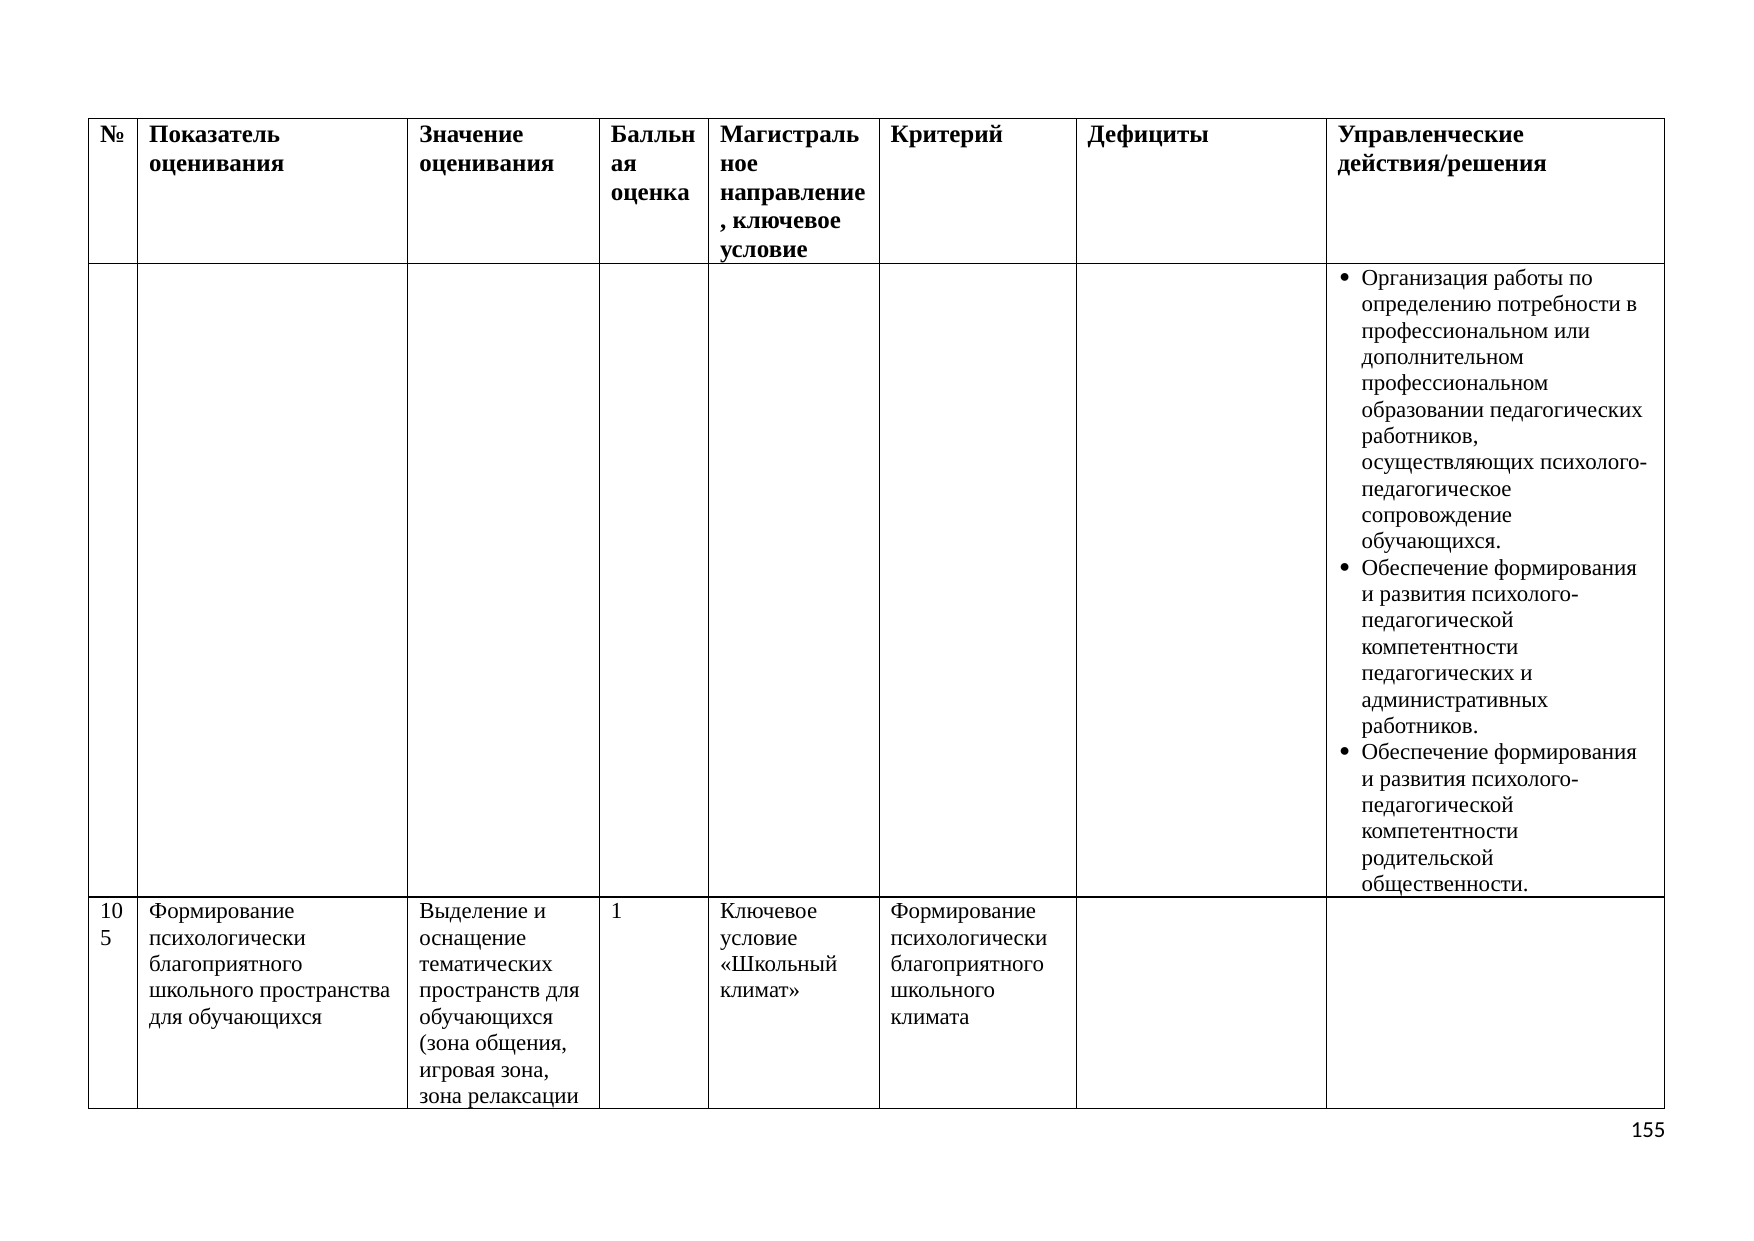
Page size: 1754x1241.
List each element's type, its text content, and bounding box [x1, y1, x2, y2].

table_header Критерий [880, 119, 1076, 263]
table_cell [1327, 264, 1664, 896]
table_header Балльная оценка [600, 119, 708, 263]
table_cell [408, 898, 599, 1108]
table_cell [1327, 898, 1664, 1108]
table_header Значение оценивания [408, 119, 599, 263]
table_cell 1 [600, 898, 708, 1108]
table_header Дефициты [1077, 119, 1326, 263]
table_header № [89, 119, 137, 263]
table_header Показатель оценивания [138, 119, 407, 263]
table_cell 105 [89, 898, 137, 1108]
table_cell Ключевое условие «Школьный климат» [709, 898, 879, 1108]
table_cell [1077, 264, 1326, 896]
table_header Магистральное направление, ключевое условие [709, 119, 879, 263]
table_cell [880, 898, 1076, 1108]
table_header Управленческие действия/решения [1327, 119, 1664, 263]
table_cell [138, 898, 407, 1108]
table_cell [1077, 898, 1326, 1108]
